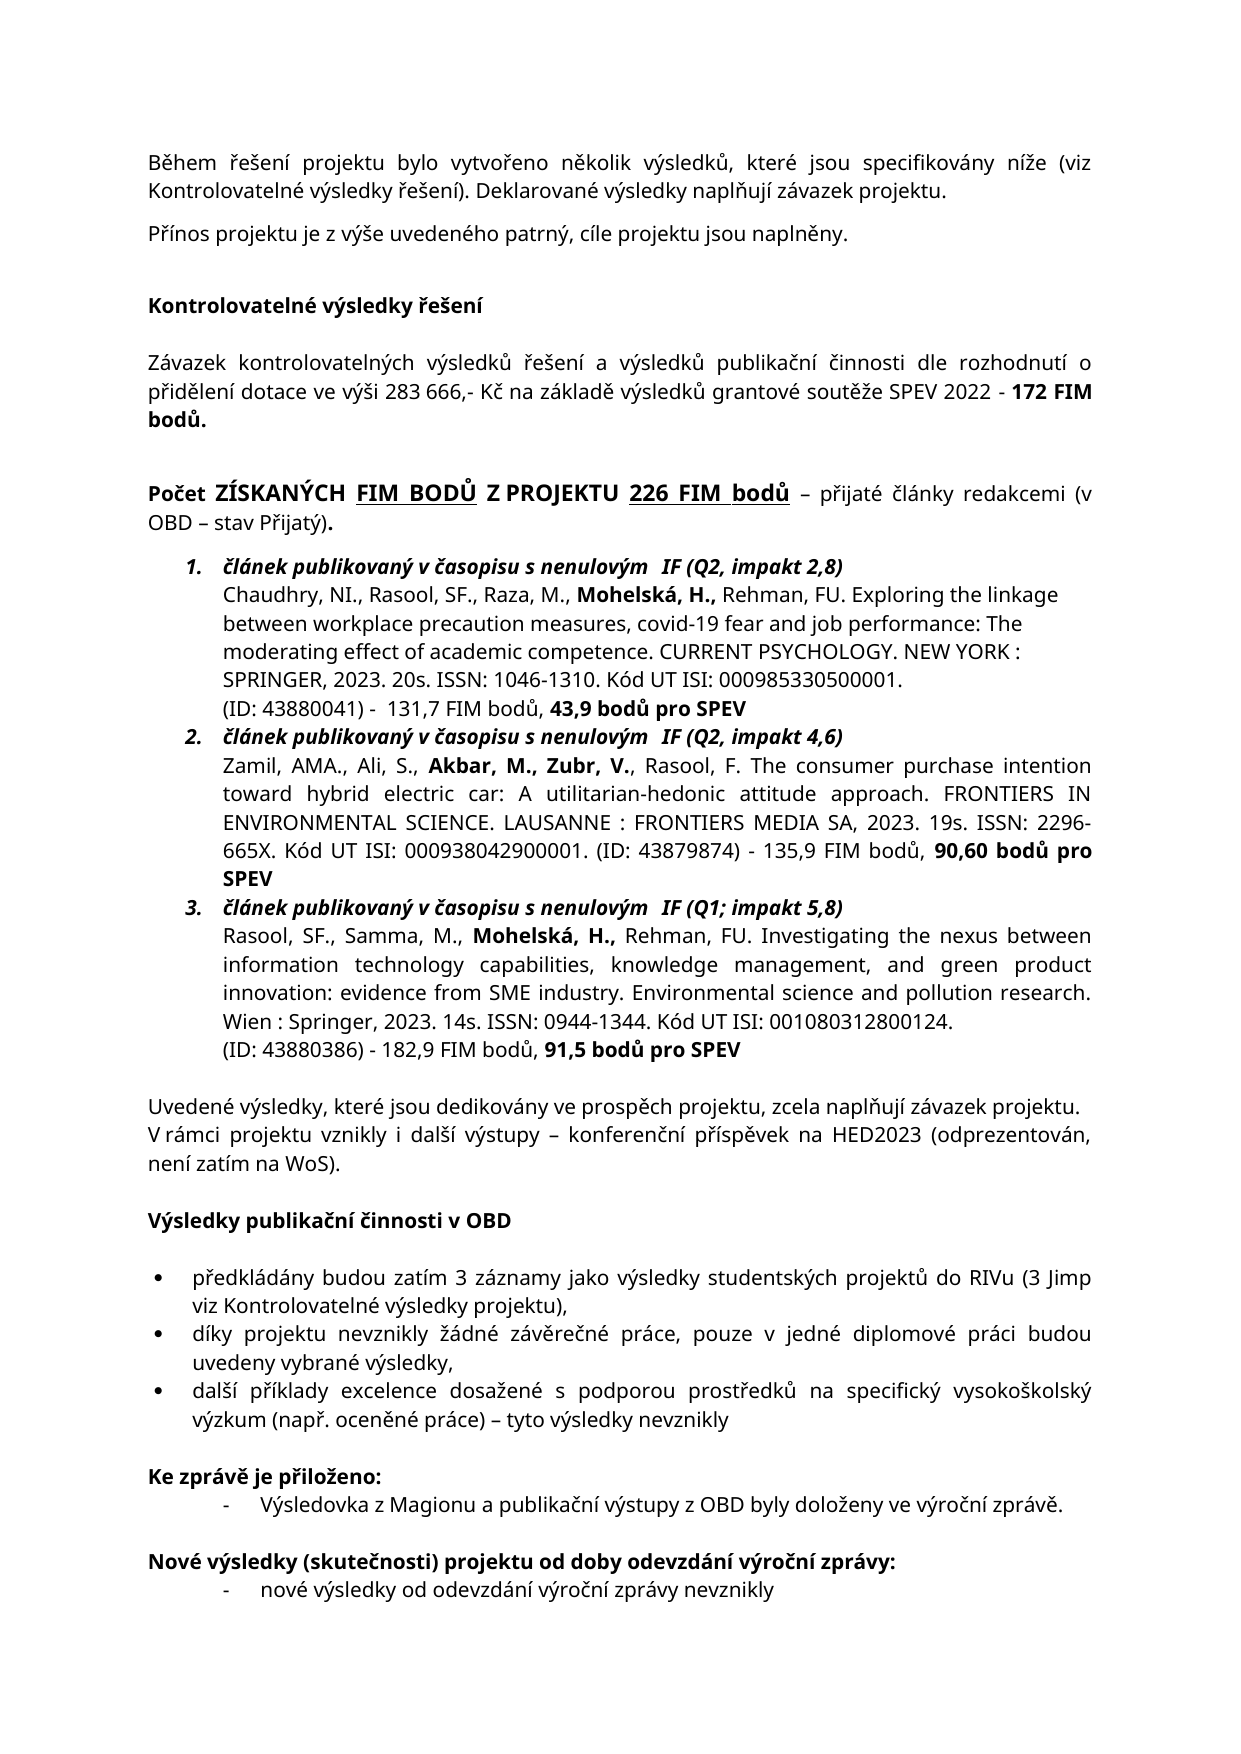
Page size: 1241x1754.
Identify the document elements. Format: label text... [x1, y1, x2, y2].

list předkládány budou zatím 3 záznamy jako výsledky studentských projektů do RIVu (3 Jimp viz Kontrolovatelné výsledky projektu), [154, 1263, 1092, 1319]
text Přínos projektu je z výše uvedeného patrný, cíle projektu jsou naplněny. [148, 219, 1092, 248]
text Závazek kontrolovatelných výsledků řešení a výsledků publikační činnosti dle rozhodnutí o přidělení dotace ve výši 283 666,- Kč na základě výsledků grantové soutěže SPEV 2022 - 172 FIM bodů. [148, 348, 1092, 434]
text Ke zprávě je přiloženo: [148, 1462, 1092, 1490]
text Nové výsledky (skutečnosti) projektu od doby odevzdání výroční zprávy: [148, 1547, 1092, 1576]
list článek publikovaný v časopisu s nenulovým IF (Q1; impakt 5,8) [185, 893, 1092, 921]
text V rámci projektu vznikly i další výstupy – konferenční příspěvek na HED2023 (odprezentován, není zatím na WoS). [148, 1121, 1092, 1177]
list díky projektu nevznikly žádné závěrečné práce, pouze v jedné diplomové práci budou uvedeny vybrané výsledky, [154, 1319, 1092, 1376]
text Kontrolovatelné výsledky řešení [148, 291, 1092, 320]
list nové výsledky od odevzdání výroční zprávy nevznikly [223, 1576, 1092, 1604]
text Uvedené výsledky, které jsou dedikovány ve prospěch projektu, zcela naplňují závazek projektu. [148, 1092, 1092, 1121]
text Chaudhry, NI., Rasool, SF., Raza, M., Mohelská, H., Rehman, FU. Exploring the linkage between workplace precaution measures, covid-19 fear and job performance: The moderating effect of academic competence. CURRENT PSYCHOLOGY. NEW YORK : SPRINGER, 2023. 20s. ISSN: 1046-1310. Kód UT ISI: 000985330500001. [223, 580, 1092, 694]
text Během řešení projektu bylo vytvořeno několik výsledků, které jsou specifikovány níže (viz Kontrolovatelné výsledky řešení). Deklarované výsledky naplňují závazek projektu. [148, 148, 1092, 204]
text Rasool, SF., Samma, M., Mohelská, H., Rehman, FU. Investigating the nexus between information technology capabilities, knowledge management, and green product innovation: evidence from SME industry. Environmental science and pollution research. Wien : Springer, 2023. 14s. ISSN: 0944-1344. Kód UT ISI: 001080312800124. [223, 921, 1092, 1035]
list článek publikovaný v časopisu s nenulovým IF (Q2, impakt 4,6) [185, 722, 1092, 751]
list článek publikovaný v časopisu s nenulovým IF (Q2, impakt 2,8) [185, 552, 1092, 580]
text Počet ZÍSKANÝCH FIM BODŮ Z PROJEKTU 226 FIM bodů – přijaté články redakcemi (v OBD – stav Přijatý). [148, 477, 1092, 537]
text (ID: 43880041) - 131,7 FIM bodů, 43,9 bodů pro SPEV [223, 694, 1092, 722]
text Zamil, AMA., Ali, S., Akbar, M., Zubr, V., Rasool, F. The consumer purchase intention toward hybrid electric car: A utilitarian-hedonic attitude approach. FRONTIERS IN ENVIRONMENTAL SCIENCE. LAUSANNE : FRONTIERS MEDIA SA, 2023. 19s. ISSN: 2296-665X. Kód UT ISI: 000938042900001. (ID: 43879874) - 135,9 FIM bodů, 90,60 bodů pro SPEV [223, 751, 1092, 893]
text (ID: 43880386) - 182,9 FIM bodů, 91,5 bodů pro SPEV [223, 1035, 1092, 1064]
list Výsledovka z Magionu a publikační výstupy z OBD byly doloženy ve výroční zprávě. [223, 1490, 1092, 1519]
text Výsledky publikační činnosti v OBD [148, 1206, 1092, 1234]
list další příklady excelence dosažené s podporou prostředků na specifický vysokoškolský výzkum (např. oceněné práce) – tyto výsledky nevznikly [154, 1376, 1092, 1433]
